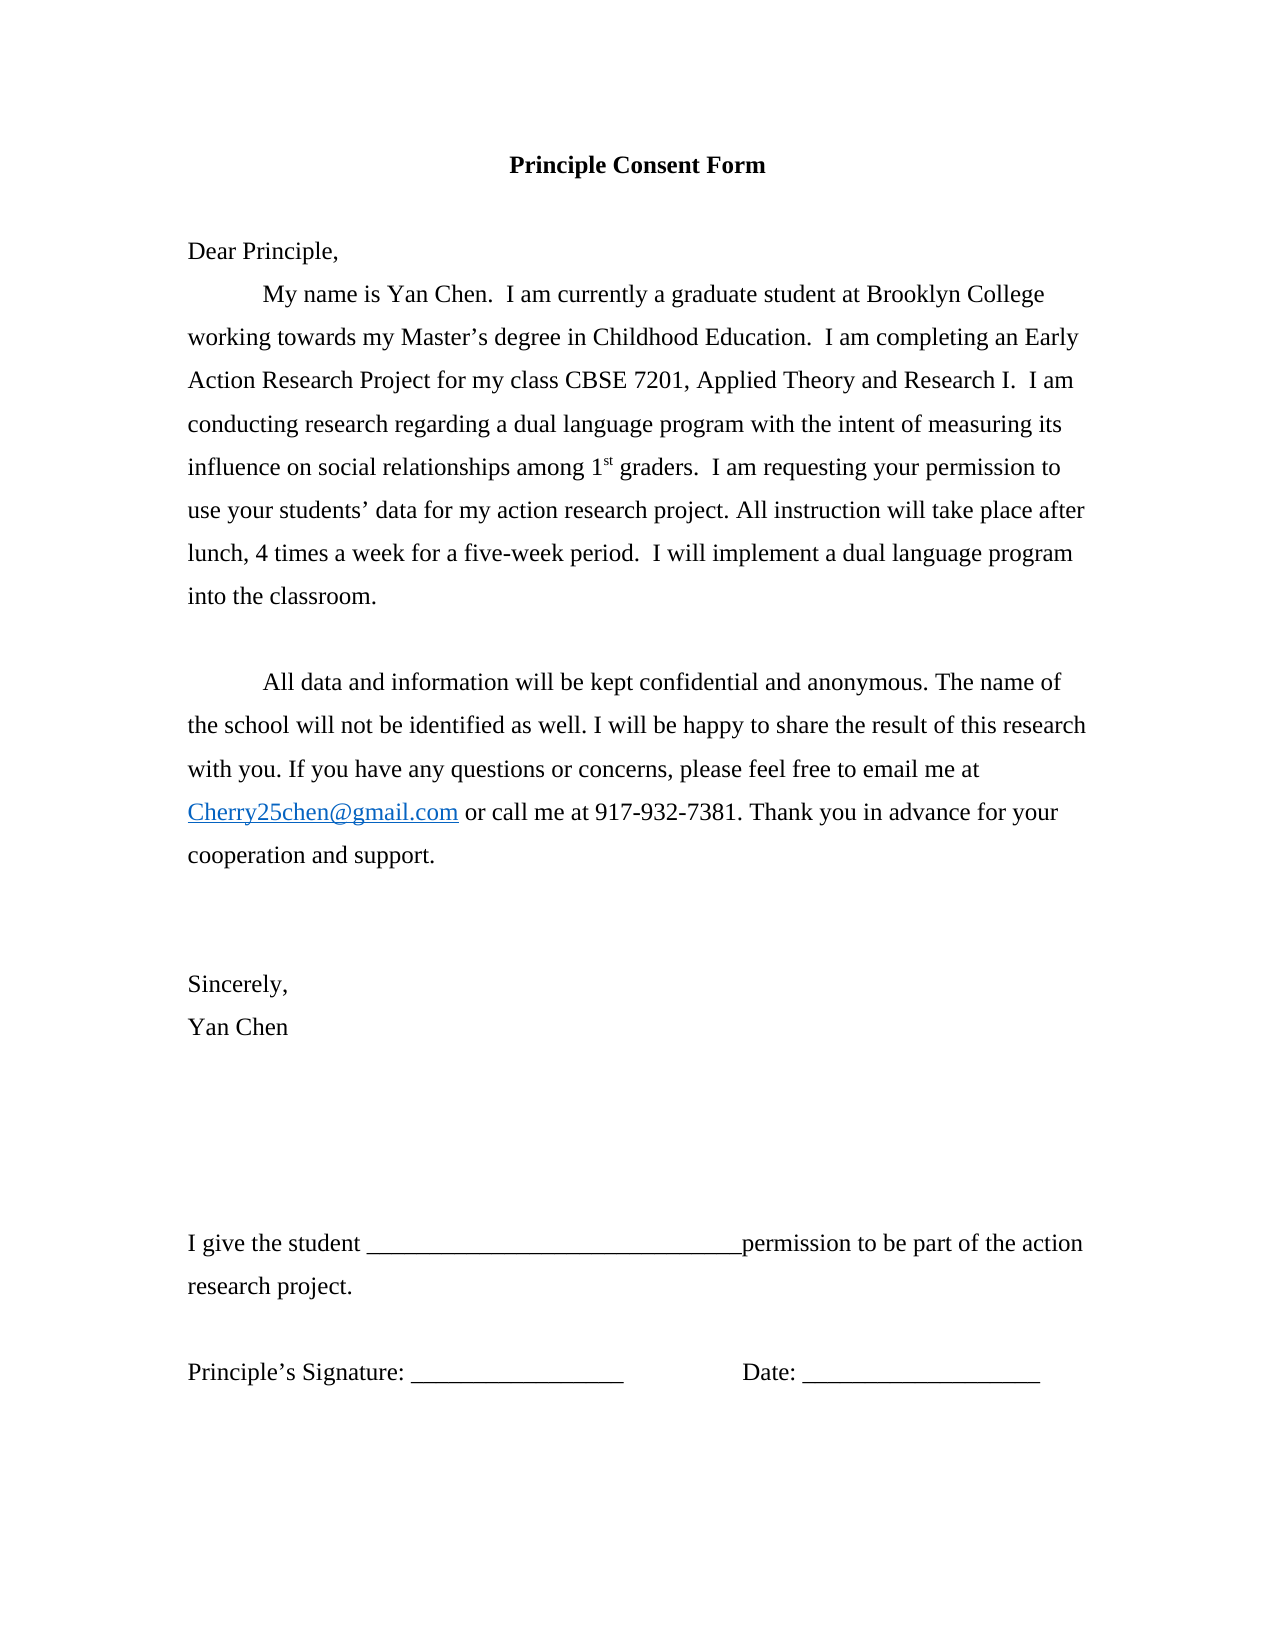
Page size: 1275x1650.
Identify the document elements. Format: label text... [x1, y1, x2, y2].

text Principle’s Signature: _________________ Date: ___________________ [187, 1357, 1087, 1386]
text Sincerely, [187, 969, 1087, 998]
text My name is Yan Chen. I am currently a graduate student at Brooklyn College working towards my Master’s degree in Childhood Education. I am completing an Early Action Research Project for my class CBSE 7201, Applied Theory and Research I. I am conducting research regarding a dual language program with the intent of measuring its influence on social relationships among 1st graders. I am requesting your permission to use your students’ data for my action research project. All instruction will take place after lunch, 4 times a week for a five-week period. I will implement a dual language program into the classroom. [187, 279, 1087, 610]
text Yan Chen [187, 1012, 1087, 1041]
text All data and information will be kept confidential and anonymous. The name of the school will not be identified as well. I will be happy to share the result of this research with you. If you have any questions or concerns, please feel free to email me at Cherry25chen@gmail.com or call me at 917-932-7381. Thank you in advance for your cooperation and support. [187, 667, 1087, 869]
text Principle Consent Form [187, 150, 1087, 179]
text Dear Principle, [187, 236, 1087, 265]
text I give the student ______________________________permission to be part of the action research project. [187, 1228, 1087, 1300]
